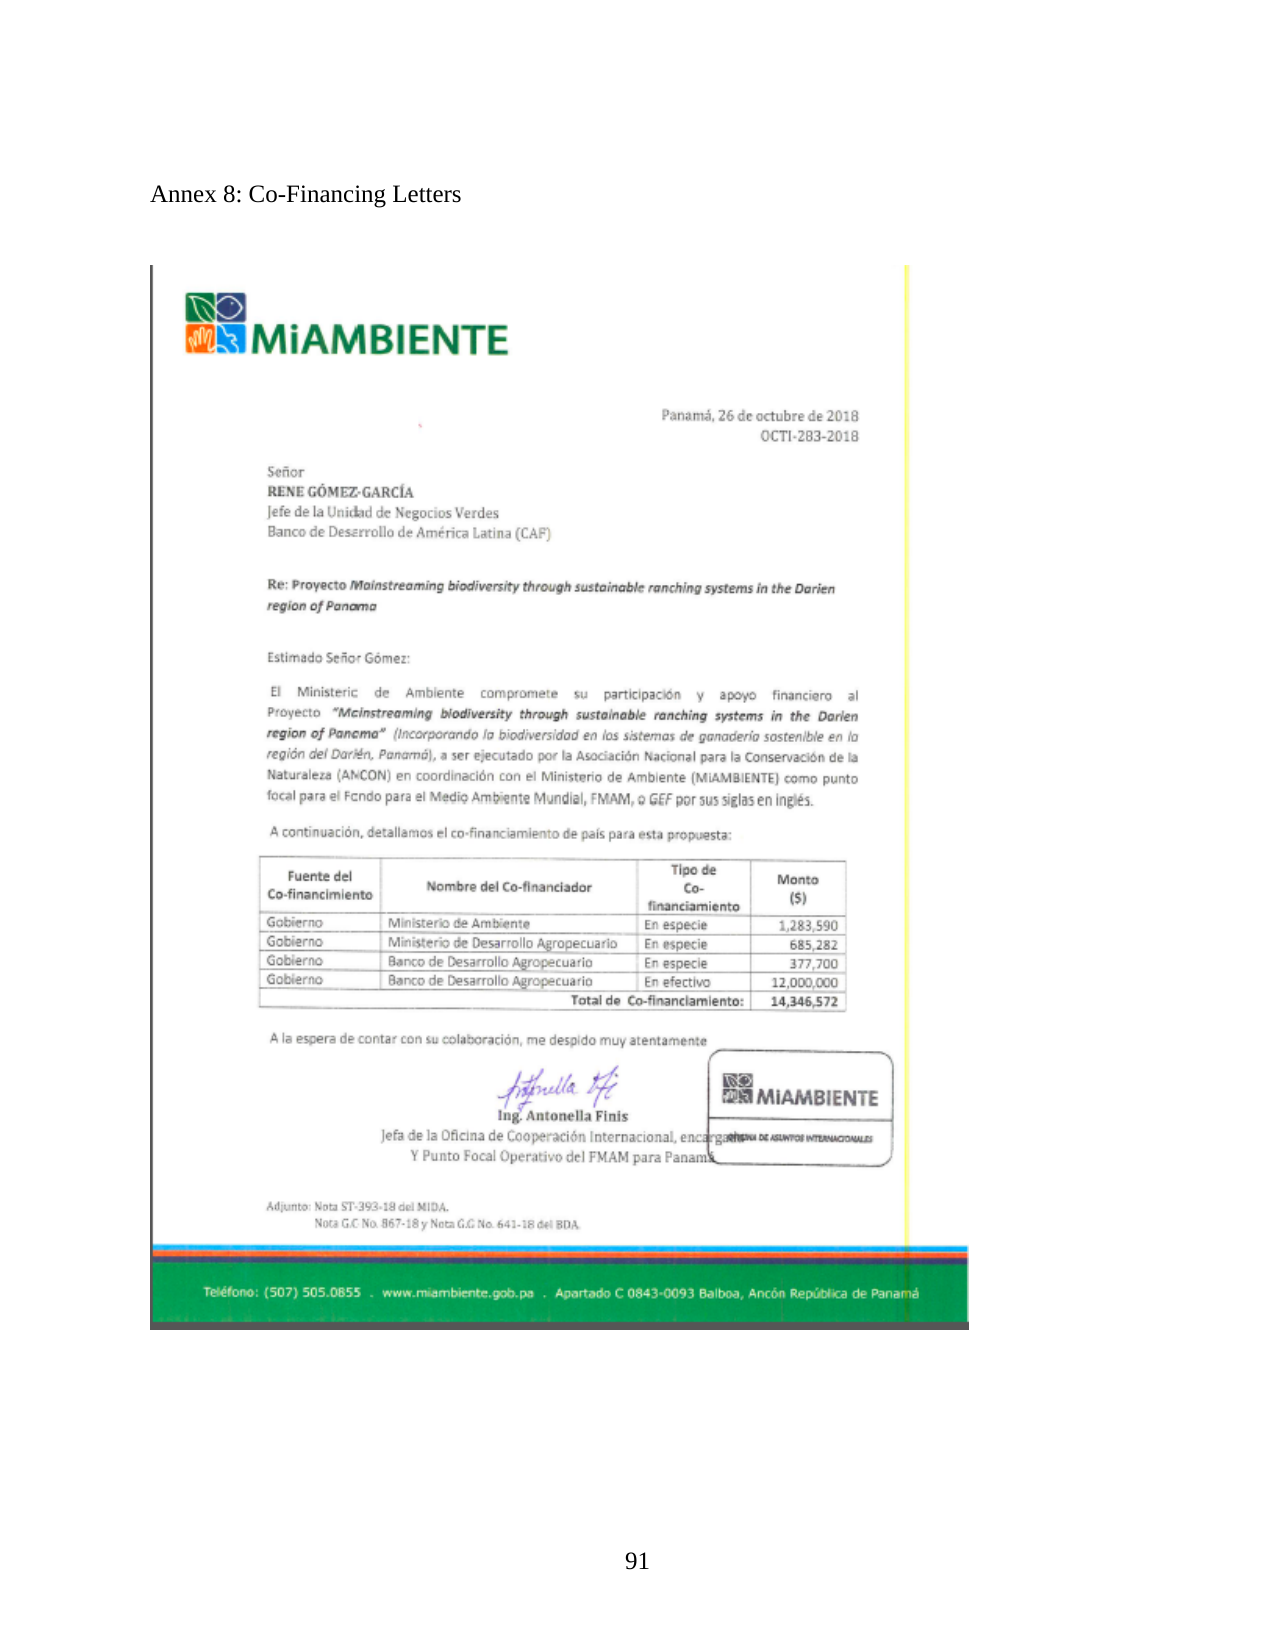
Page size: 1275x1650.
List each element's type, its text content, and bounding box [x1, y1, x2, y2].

text Annex 8: Co-Financing Letters [150, 179, 1125, 207]
picture [150, 265, 969, 1330]
